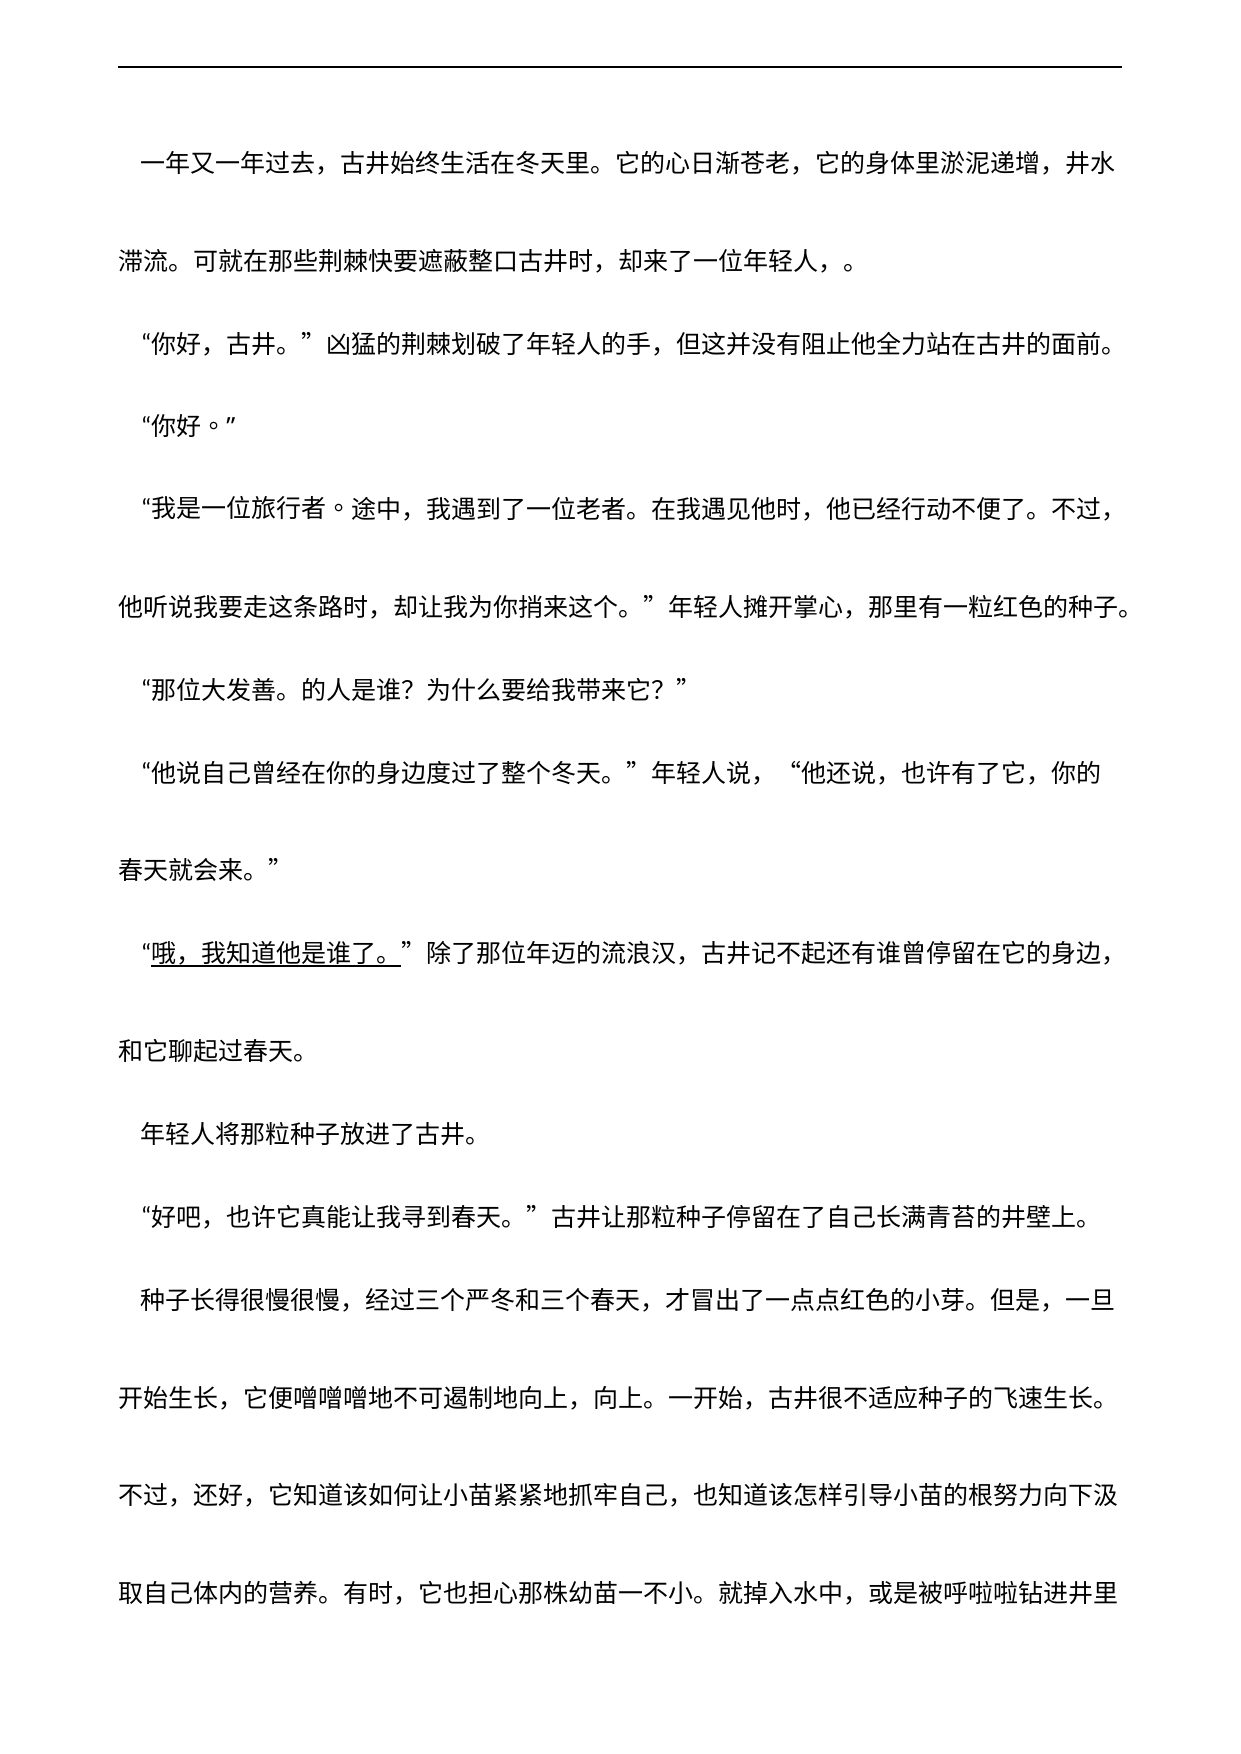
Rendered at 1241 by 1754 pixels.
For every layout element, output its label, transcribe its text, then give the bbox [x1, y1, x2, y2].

text “你好，古井。”凶猛的荆棘划破了年轻人的手，但这并没有阻止他全力站在古井的面前。 [118, 310, 1122, 375]
text “哦，我知道他是谁了。”除了那位年迈的流浪汉，古井记不起还有谁曾停留在它的身边，和它聊起过春天。 [118, 919, 1122, 1082]
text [118, 1266, 1122, 1624]
text 年轻人将那粒种子放进了古井。 [118, 1100, 1122, 1165]
text 一年又一年过去，古井始终生活在冬天里。它的心日渐苍老，它的身体里淤泥递增，井水滞流。可就在那些荆棘快要遮蔽整口古井时，却来了一位年轻人，。 [118, 129, 1122, 292]
text “我是一位旅行者。途中，我遇到了一位老者。在我遇见他时，他已经行动不便了。不过，他听说我要走这条路时，却让我为你捎来这个。”年轻人摊开掌心，那里有一粒红色的种子。 [118, 475, 1122, 638]
text “你好。” [118, 393, 1122, 458]
text “他说自己曾经在你的身边度过了整个冬天。”年轻人说，“他还说，也许有了它，你的春天就会来。” [118, 739, 1122, 901]
text “好吧，也许它真能让我寻到春天。”古井让那粒种子停留在了自己长满青苔的井壁上。 [118, 1183, 1122, 1248]
text “那位大发善。的人是谁？为什么要给我带来它？” [118, 656, 1122, 721]
